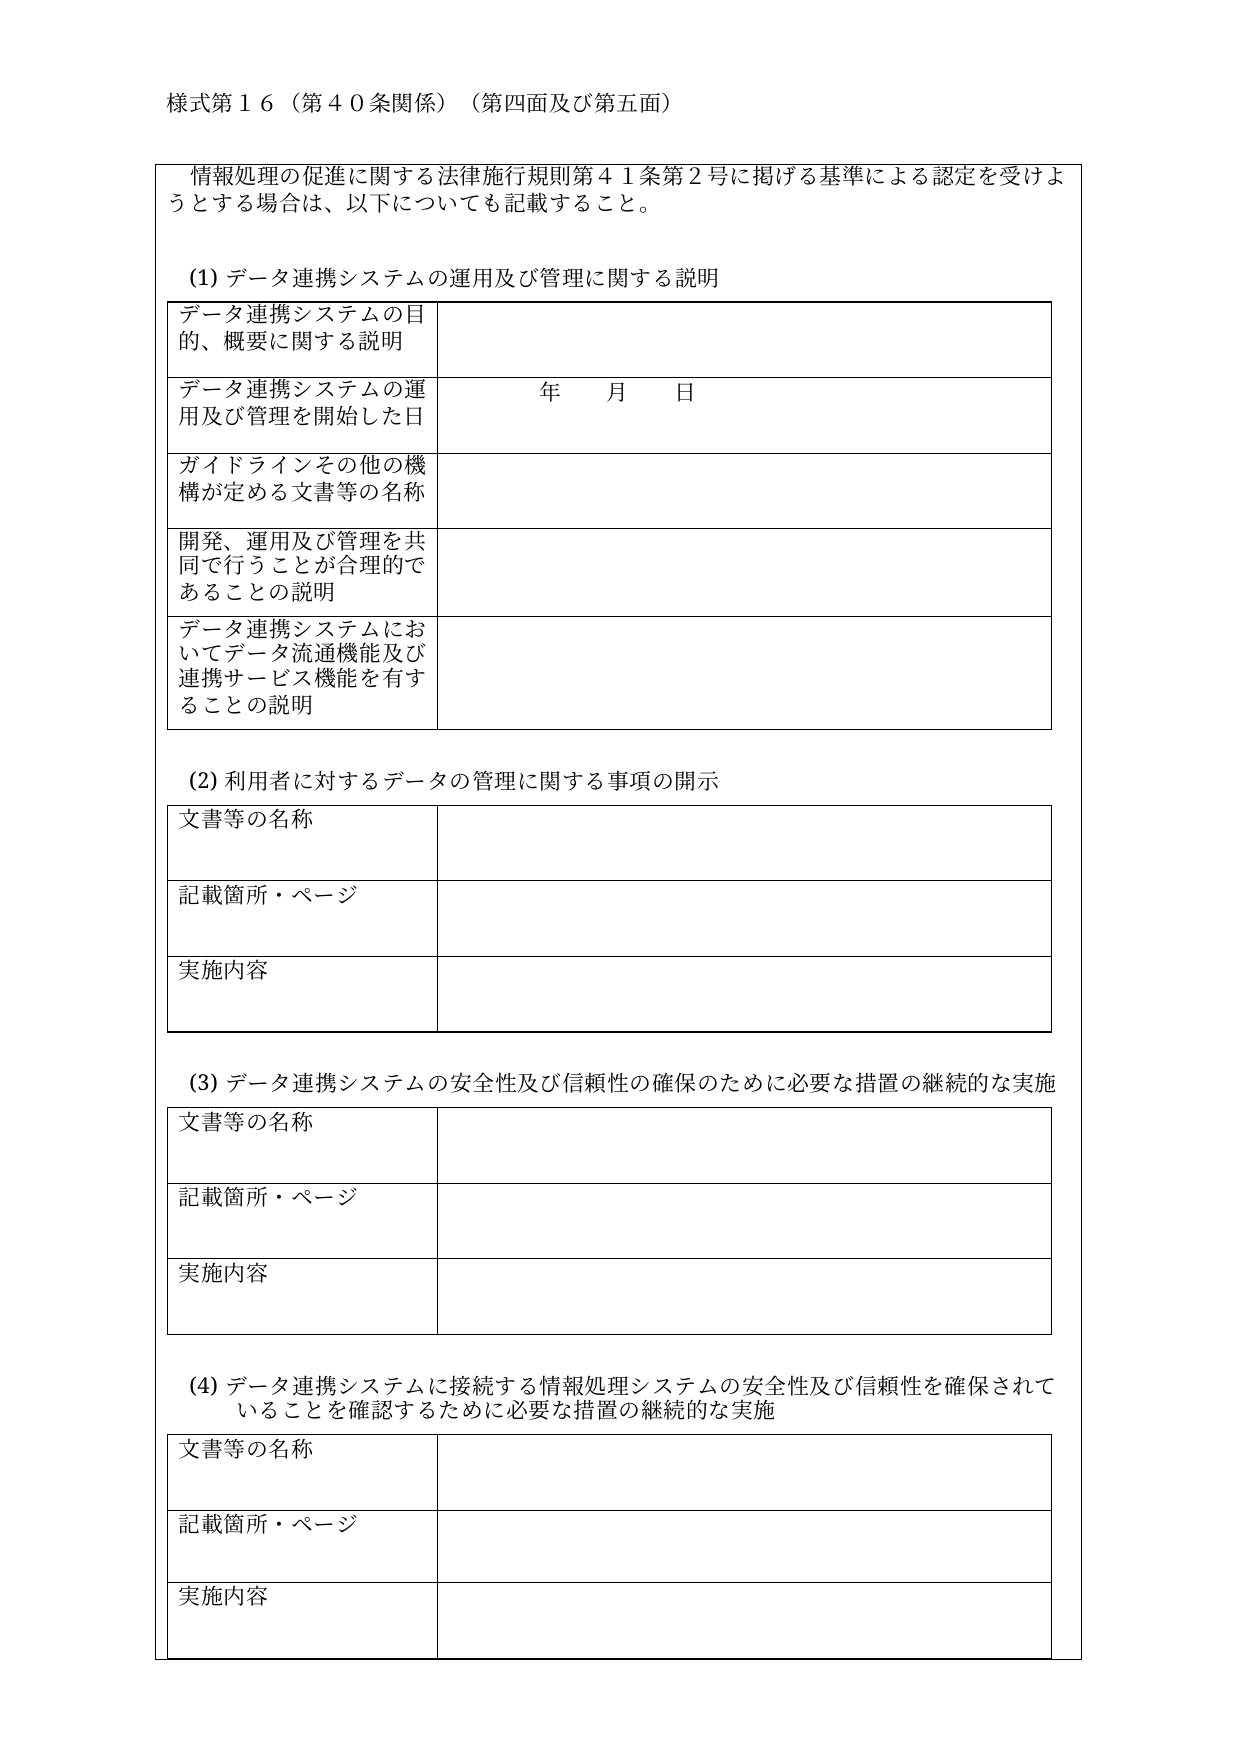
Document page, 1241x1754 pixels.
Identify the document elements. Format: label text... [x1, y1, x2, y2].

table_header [156, 165, 1081, 1658]
text 様式第１６（第４０条関係）（第四面及び第五面） [167, 89, 1070, 114]
